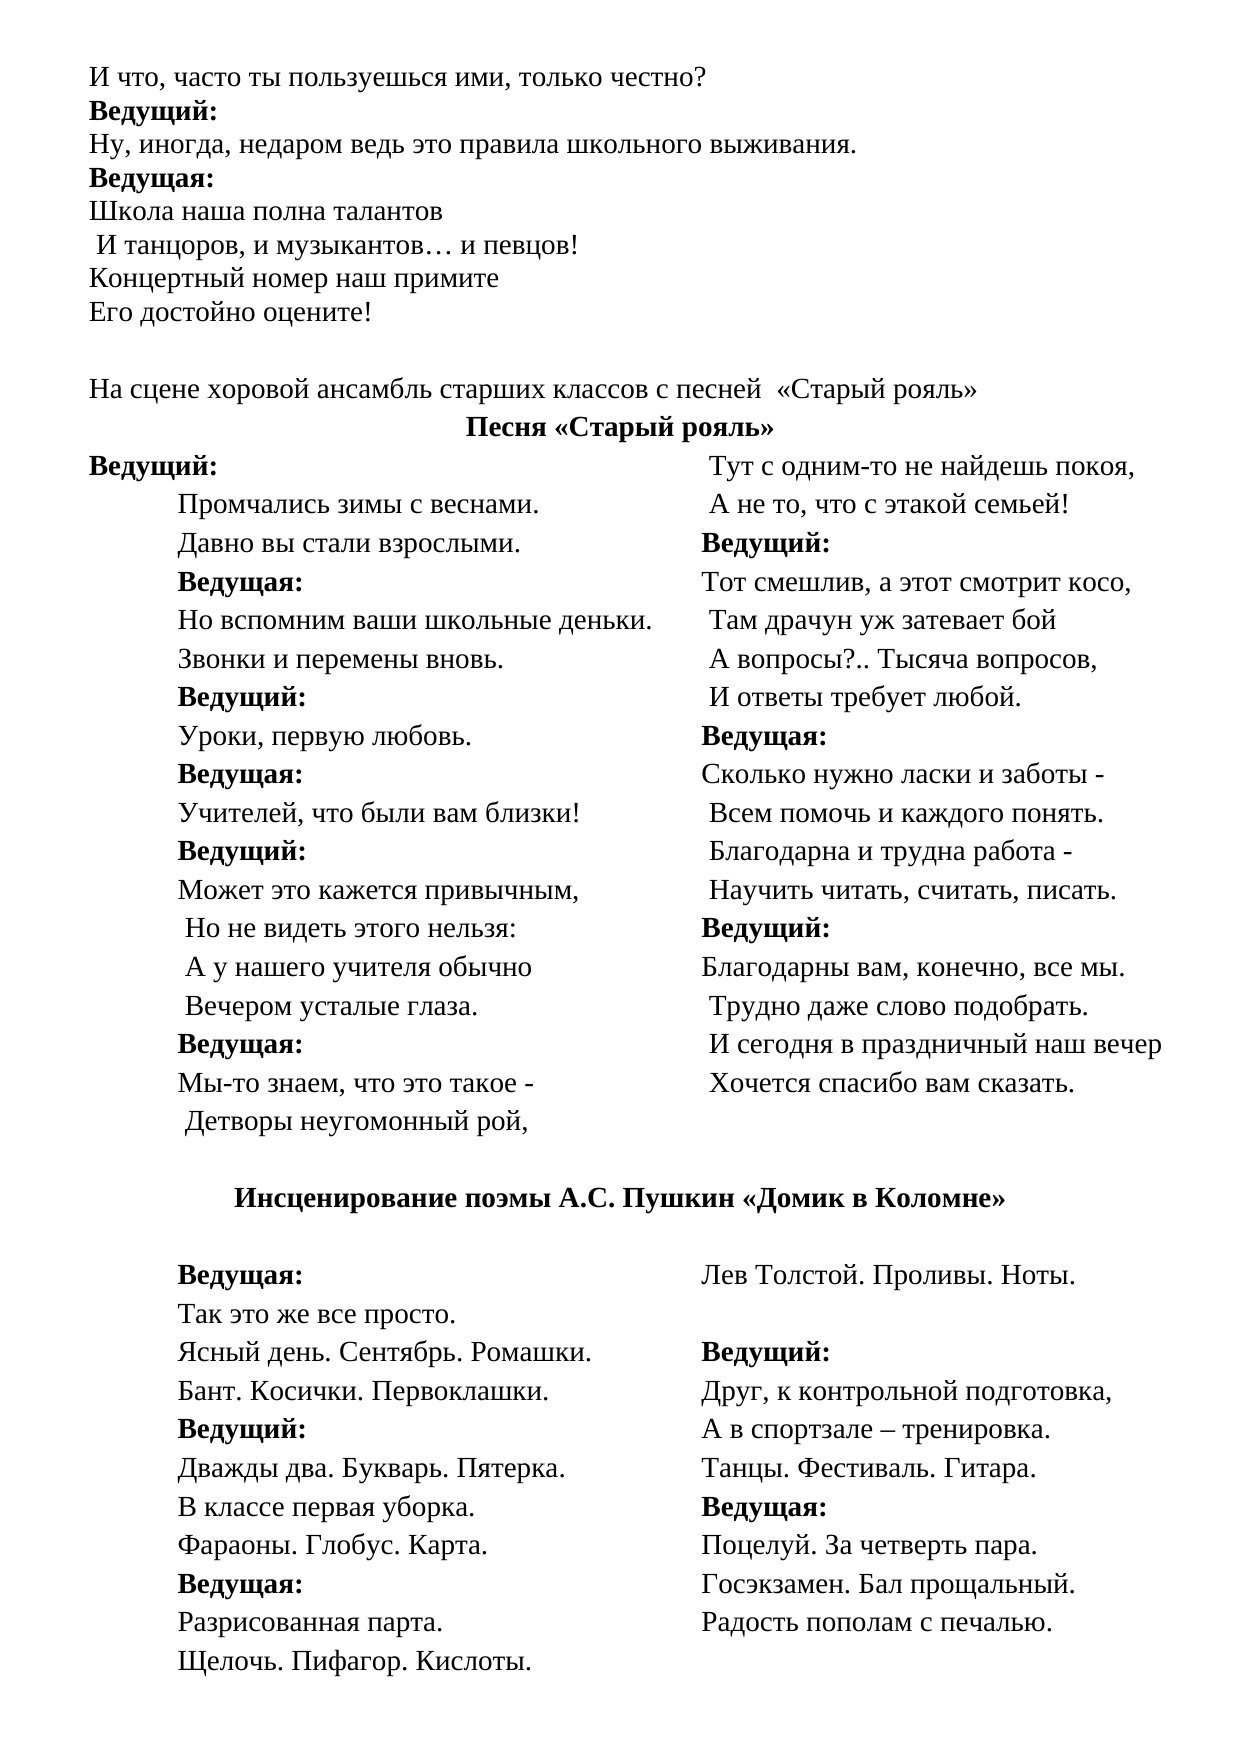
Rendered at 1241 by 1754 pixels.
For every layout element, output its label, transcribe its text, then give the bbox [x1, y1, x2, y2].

text Учителей, что были вам близки! [177, 795, 664, 828]
text Мы-то знаем, что это такое - [177, 1065, 664, 1098]
text Радость пополам с печалью. [701, 1604, 1152, 1638]
text Танцы. Фестиваль. Гитара. [701, 1450, 1152, 1484]
text Научить читать, считать, писать. [701, 872, 1233, 906]
text А в спортзале – тренировка. [701, 1412, 1152, 1445]
text Тут с одним-то не найдешь покоя, [701, 448, 1233, 482]
text Уроки, первую любовь. [177, 718, 664, 751]
text Ведущий: [88, 93, 1152, 126]
text Щелочь. Пифагор. Кислоты. [177, 1643, 627, 1676]
text Концертный номер наш примите [88, 260, 1152, 294]
text Звонки и перемены вновь. [177, 641, 664, 674]
text Ясный день. Сентябрь. Ромашки. [177, 1334, 627, 1368]
text Всем помочь и каждого понять. [701, 795, 1233, 828]
text Давно вы стали взрослыми. [177, 525, 664, 559]
text Бант. Косички. Первоклашки. [177, 1373, 627, 1407]
text Инсценирование поэмы А.С. Пушкин «Домик в Коломне» [88, 1180, 1152, 1214]
text Так это же все просто. [177, 1296, 627, 1329]
text Ведущая: [177, 756, 664, 790]
text Ведущая: [177, 564, 664, 597]
text И что, часто ты пользуешься ими, только честно? [88, 59, 1152, 93]
text Там драчун уж затевает бой [701, 602, 1233, 636]
text И ответы требует любой. [701, 679, 1233, 713]
text Но не видеть этого нельзя: [177, 911, 664, 944]
text Друг, к контрольной подготовка, [701, 1373, 1152, 1407]
text Ведущая: [701, 1489, 1152, 1522]
text Ведущий: [701, 911, 1233, 944]
text И танцоров, и музыкантов… и певцов! [88, 227, 1152, 260]
text Ведущая: [701, 718, 1233, 751]
text Хочется спасибо вам сказать. [701, 1065, 1233, 1098]
text А вопросы?.. Тысяча вопросов, [701, 641, 1233, 674]
text А не то, что с этакой семьей! [701, 487, 1233, 520]
text Ведущая: [177, 1566, 627, 1599]
text Благодарна и трудна работа - [701, 833, 1233, 867]
text Ведущий: [177, 1412, 627, 1445]
text Фараоны. Глобус. Карта. [177, 1527, 627, 1561]
text Его достойно оцените! [88, 294, 1152, 327]
text Ведущая: [177, 1257, 627, 1291]
text Сколько нужно ласки и заботы - [701, 756, 1233, 790]
text Госэкзамен. Бал прощальный. [701, 1566, 1152, 1599]
text Ведущий: [701, 1334, 1152, 1368]
text Ведущий: [177, 833, 664, 867]
text Лев Толстой. Проливы. Ноты. [701, 1257, 1152, 1291]
text Ведущая: [177, 1026, 664, 1060]
text Разрисованная парта. [177, 1604, 627, 1638]
text Может это кажется привычным, [177, 872, 664, 906]
text Промчались зимы с веснами. [177, 487, 664, 520]
text На сцене хоровой ансамбль старших классов с песней «Старый рояль» [88, 371, 1152, 404]
text Школа наша полна талантов [88, 193, 1152, 227]
text Дважды два. Букварь. Пятерка. [177, 1450, 627, 1484]
text Детворы неугомонный рой, [177, 1103, 664, 1137]
text Песня «Старый рояль» [88, 409, 1152, 443]
text Ведущий: [701, 525, 1233, 559]
text Но вспомним ваши школьные деньки. [177, 602, 664, 636]
text В классе первая уборка. [177, 1489, 627, 1522]
text Вечером усталые глаза. [177, 988, 664, 1021]
text Тот смешлив, а этот смотрит косо, [701, 564, 1233, 597]
text Ну, иногда, недаром ведь это правила школьного выживания. [88, 126, 1152, 160]
text Благодарны вам, конечно, все мы. [701, 949, 1233, 983]
text Поцелуй. За четверть пара. [701, 1527, 1152, 1561]
text И сегодня в праздничный наш вечер [701, 1026, 1233, 1060]
text Ведущая: [88, 160, 1152, 193]
text А у нашего учителя обычно [177, 949, 664, 983]
text Ведущий: [177, 679, 664, 713]
text Ведущий: [88, 448, 664, 482]
text Трудно даже слово подобрать. [701, 988, 1233, 1021]
